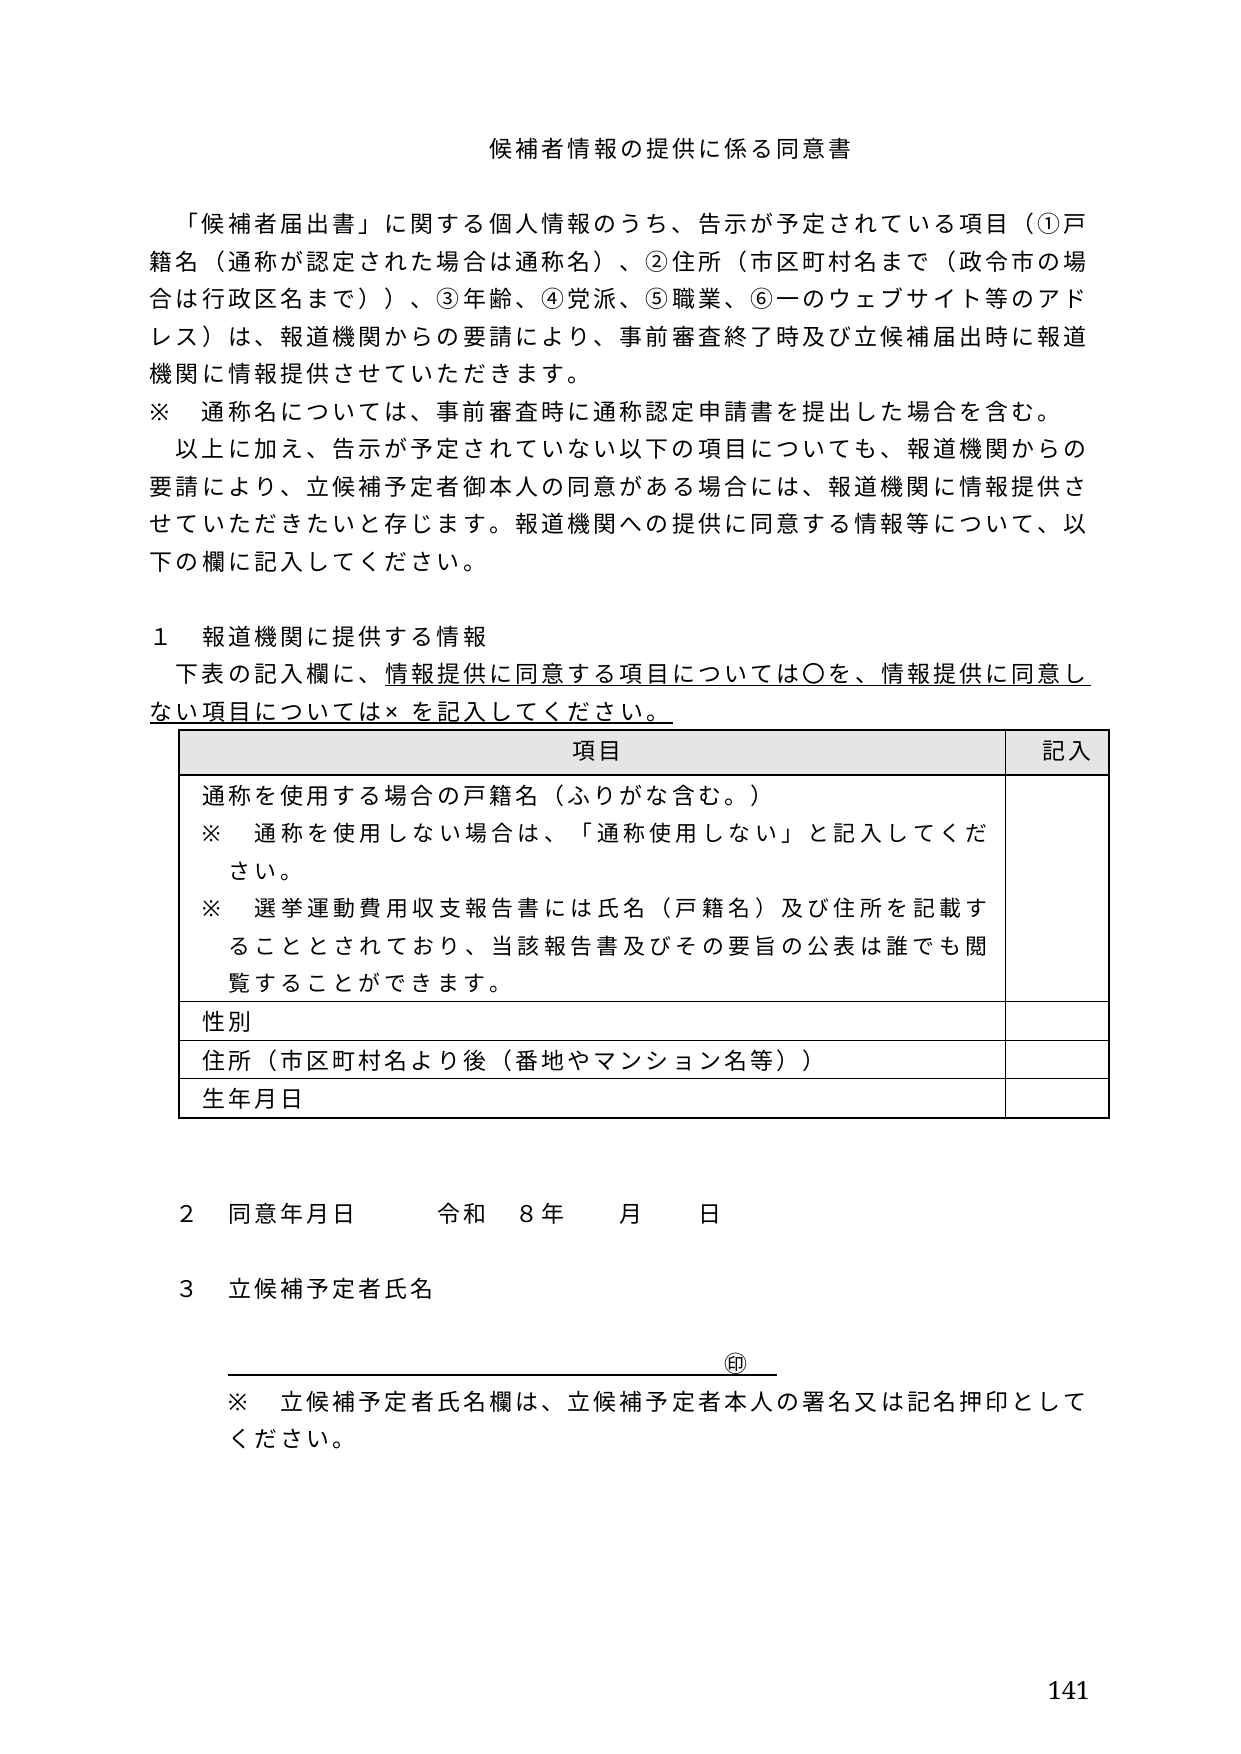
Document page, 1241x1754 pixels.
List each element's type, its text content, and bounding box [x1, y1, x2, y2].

text ※ 立候補予定者氏名欄は、立候補予定者本人の署名又は記名押印としてください。 [202, 1381, 1091, 1456]
table_header 項目 [180, 731, 1005, 774]
text ㊞ [202, 1344, 1091, 1381]
text ※ 通称名については、事前審査時に通称認定申請書を提出した場合を含む。 [149, 392, 1091, 429]
table_cell [1006, 1079, 1108, 1117]
text １ 報道機関に提供する情報 [149, 617, 1091, 654]
table_cell [1006, 1002, 1108, 1039]
table_header 記入欄 [1006, 731, 1108, 774]
table_cell 生年月日 [180, 1079, 1005, 1117]
text ２ 同意年月日 令和 ８年 月 日 [149, 1194, 1091, 1231]
table_cell 通称を使用する場合の戸籍名（ふりがな含む。） ※ 通称を使用しない場合は、「通称使用しない」と記入してください。 ※ 選挙運動費用収支報告書には氏名（戸籍名）及び住所を記載することとされており、当該報告書及びその要旨の公表は誰でも閲覧することができます。 [180, 776, 1005, 1001]
table_cell [1006, 776, 1108, 1001]
text 以上に加え、告示が予定されていない以下の項目についても、報道機関からの要請により、立候補予定者御本人の同意がある場合には、報道機関に情報提供させていただきたいと存じます。報道機関への提供に同意する情報等について、以下の欄に記入してください。 [149, 429, 1091, 579]
text 下表の記入欄に、情報提供に同意する項目については〇を、情報提供に同意しない項目については×を記入してください。 [149, 654, 1091, 729]
table_cell 性別 [180, 1002, 1005, 1039]
text 「候補者届出書」に関する個人情報のうち、告示が予定されている項目（①戸籍名（通称が認定された場合は通称名）、②住所（市区町村名まで（政令市の場合は行政区名まで））、③年齢、④党派、⑤職業、⑥一のウェブサイト等のアドレス）は、報道機関からの要請により、事前審査終了時及び立候補届出時に報道機関に情報提供させていただきます。 [149, 204, 1091, 392]
table_cell 住所（市区町村名より後（番地やマンション名等）） [180, 1041, 1005, 1078]
text ３ 立候補予定者氏名 [149, 1269, 1091, 1306]
text 候補者情報の提供に係る同意書 [149, 129, 1091, 167]
table_cell [1006, 1041, 1108, 1078]
